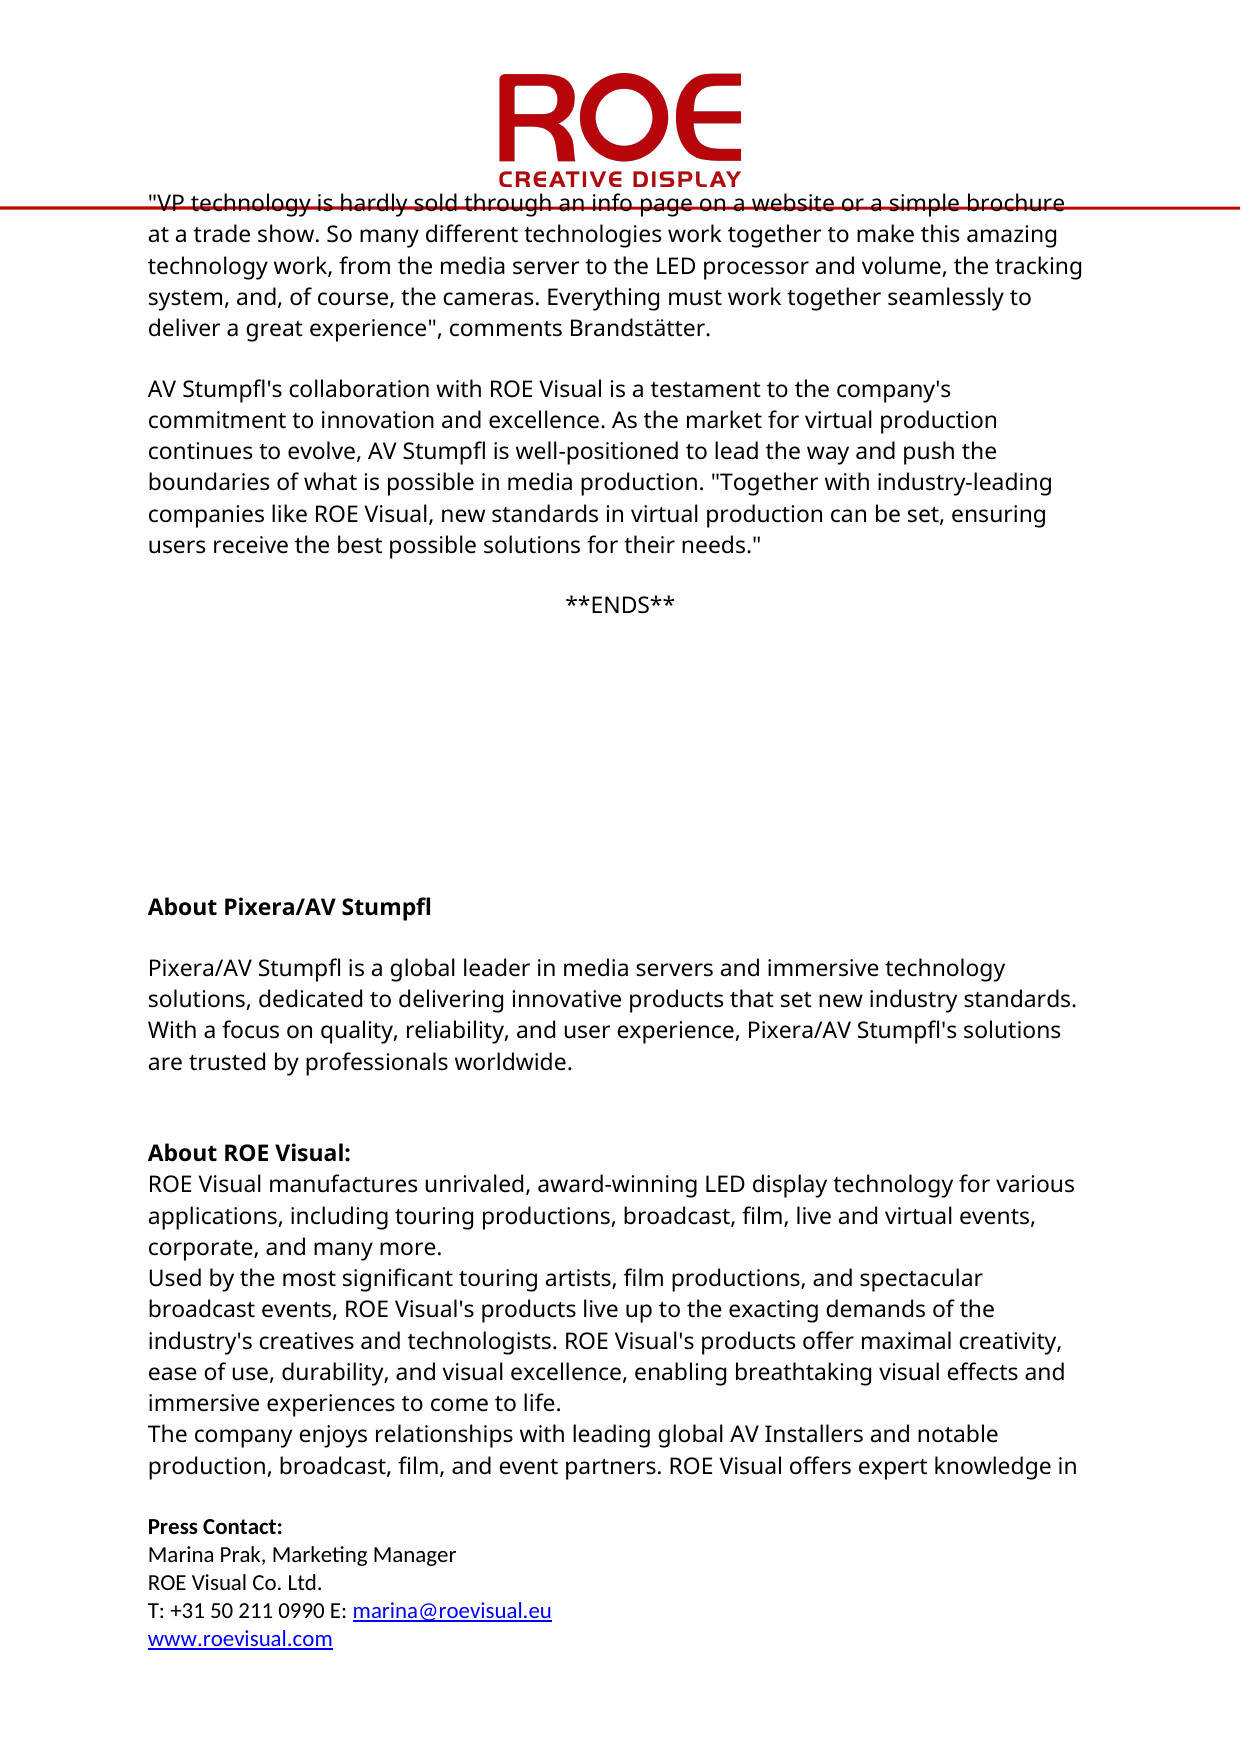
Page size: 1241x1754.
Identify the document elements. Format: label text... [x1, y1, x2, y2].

text AV Stumpfl's collaboration with ROE Visual is a testament to the company's commitment to innovation and excellence. As the market for virtual production continues to evolve, AV Stumpfl is well-positioned to lead the way and push the boundaries of what is possible in media production. "Together with industry-leading companies like ROE Visual, new standards in virtual production can be set, ensuring users receive the best possible solutions for their needs." [148, 372, 1093, 560]
picture [499, 73, 741, 187]
text About Pixera/AV Stumpfl [148, 891, 1093, 922]
text **ENDS** [148, 589, 1093, 620]
text About ROE Visual: [148, 1137, 1093, 1168]
text Pixera/AV Stumpfl is a global leader in media servers and immersive technology solutions, dedicated to delivering innovative products that set new industry standards. With a focus on quality, reliability, and user experience, Pixera/AV Stumpfl's solutions are trusted by professionals worldwide. [148, 952, 1093, 1077]
text "VP technology is hardly sold through an info page on a website or a simple brochure at a trade show. So many different technologies work together to make this amazing technology work, from the media server to the LED processor and volume, the tracking system, and, of course, the cameras. Everything must work together seamlessly to deliver a great experience", comments Brandstätter. [148, 187, 1093, 343]
